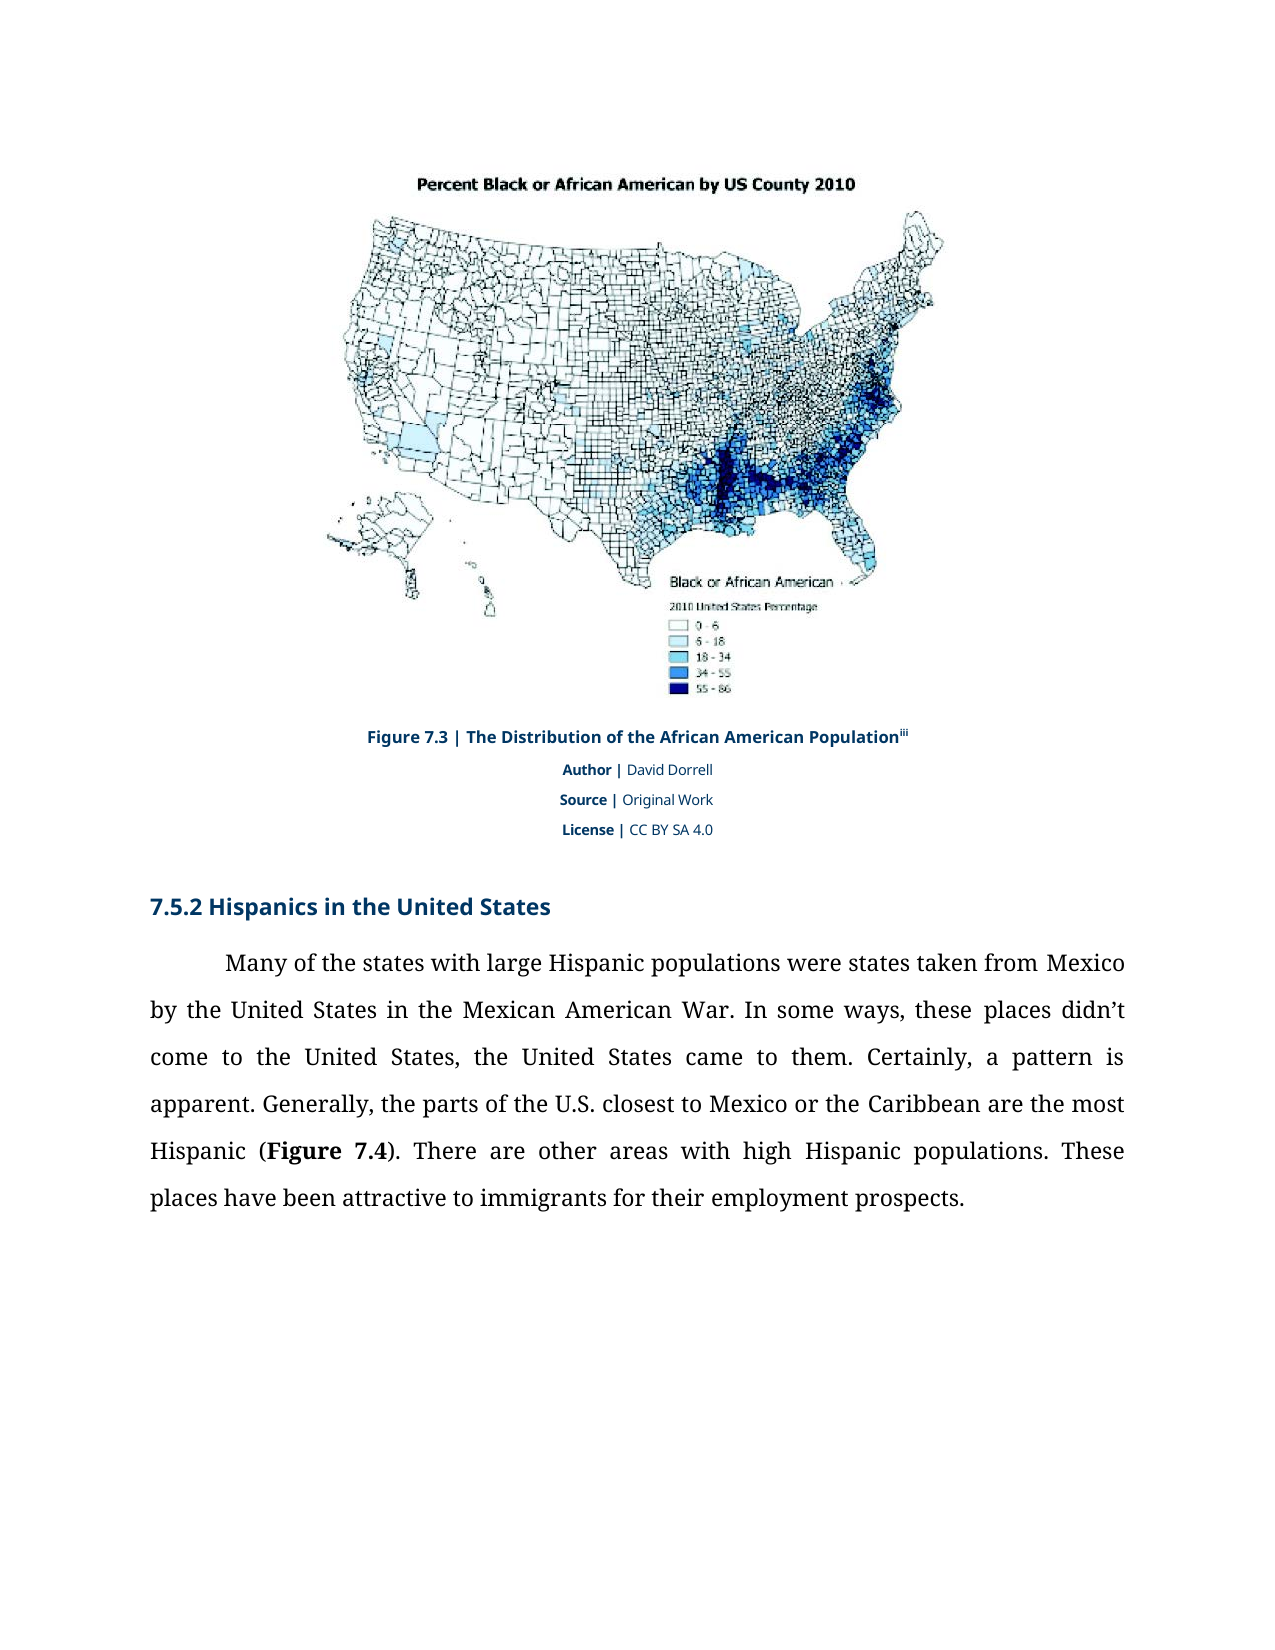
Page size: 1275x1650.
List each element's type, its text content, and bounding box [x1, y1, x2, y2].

text Figure 7.3 | The Distribution of the African American Population [150, 726, 1125, 749]
text Author | David Dorrell [150, 760, 1125, 780]
text Source | Original Work [150, 790, 1125, 810]
text License | CC BY SA 4.0 [150, 820, 1125, 839]
text Many of the states with large Hispanic populations were states taken from Mexico by the United States in the Mexican American War. In some ways, these places didn’t come to the United States, the United States came to them. Certainly, a pattern is apparent. Generally, the parts of the U.S. closest to Mexico or the Caribbean are the most Hispanic (Figure 7.4). There are other areas with high Hispanic populations. These places have been attractive to immigrants for their employment prospects. [150, 947, 1125, 1213]
subtitle 7.5.2 Hispanics in the United States [150, 891, 1125, 922]
picture [251, 150, 1024, 698]
